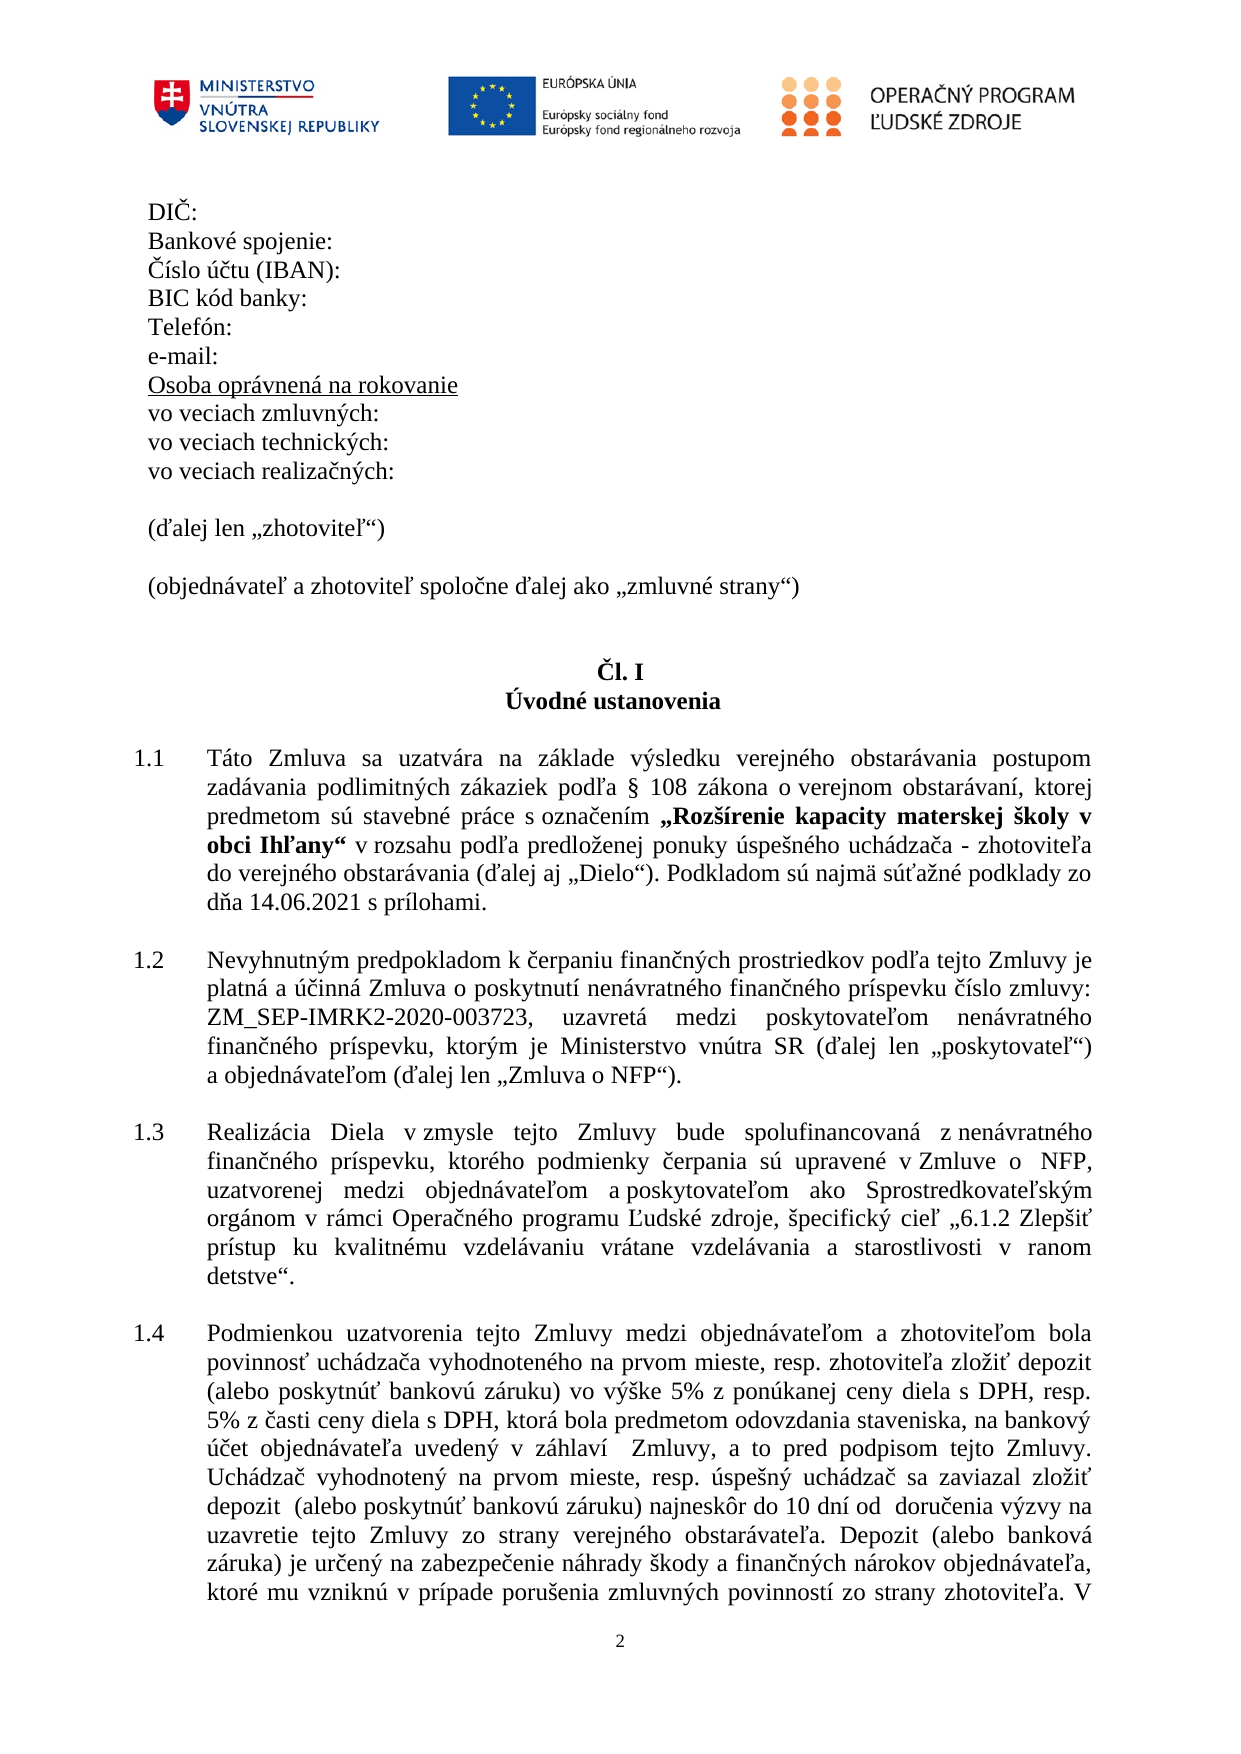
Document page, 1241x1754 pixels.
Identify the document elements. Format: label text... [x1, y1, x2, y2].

text e-mail: [148, 341, 1093, 370]
text DIČ: [148, 197, 1093, 226]
text vo veciach realizačných: [148, 456, 1093, 485]
text Čl. I [148, 657, 1093, 686]
text (objednávateľ a zhotoviteľ spoločne ďalej ako „zmluvné strany“) [148, 571, 1093, 600]
text 1.2 Nevyhnutným predpokladom k čerpaniu finančných prostriedkov podľa tejto Zmluvy je platná a účinná Zmluva o poskytnutí nenávratného finančného príspevku číslo zmluvy: ZM_SEP-IMRK2-2020-003723, uzavretá medzi poskytovateľom nenávratného finančného príspevku, ktorým je Ministerstvo vnútra SR (ďalej len „poskytovateľ“) a objednávateľom (ďalej len „Zmluva o NFP“). [133, 945, 1093, 1088]
picture [147, 73, 1093, 140]
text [133, 1318, 1093, 1606]
text vo veciach zmluvných: [148, 398, 1093, 427]
text 1.3 Realizácia Diela v zmysle tejto Zmluvy bude spolufinancovaná z nenávratného finančného príspevku, ktorého podmienky čerpania sú upravené v Zmluve o NFP, uzatvorenej medzi objednávateľom a poskytovateľom ako Sprostredkovateľským orgánom v rámci Operačného programu Ľudské zdroje, špecifický cieľ „6.1.2 Zlepšiť prístup ku kvalitnému vzdelávaniu vrátane vzdelávania a starostlivosti v ranom detstve“. [133, 1117, 1093, 1290]
text vo veciach technických: [148, 427, 1093, 456]
text Bankové spojenie: [148, 226, 1093, 255]
text (ďalej len „zhotoviteľ“) [148, 513, 1093, 542]
text Osoba oprávnená na rokovanie [148, 370, 1093, 398]
text Úvodné ustanovenia [133, 686, 1093, 715]
text 1.1 Táto Zmluva sa uzatvára na základe výsledku verejného obstarávania postupom zadávania podlimitných zákaziek podľa § 108 zákona o verejnom obstarávaní, ktorej predmetom sú stavebné práce s označením „Rozšírenie kapacity materskej školy v obci Ihľany“ v rozsahu podľa predloženej ponuky úspešného uchádzača - zhotoviteľa do verejného obstarávania (ďalej aj „Dielo“). Podkladom sú najmä súťažné podklady zo dňa 14.06.2021 s prílohami. [133, 743, 1093, 916]
text Číslo účtu (IBAN): [148, 255, 1093, 283]
text BIC kód banky: [148, 283, 1093, 312]
text Telefón: [148, 312, 1093, 341]
